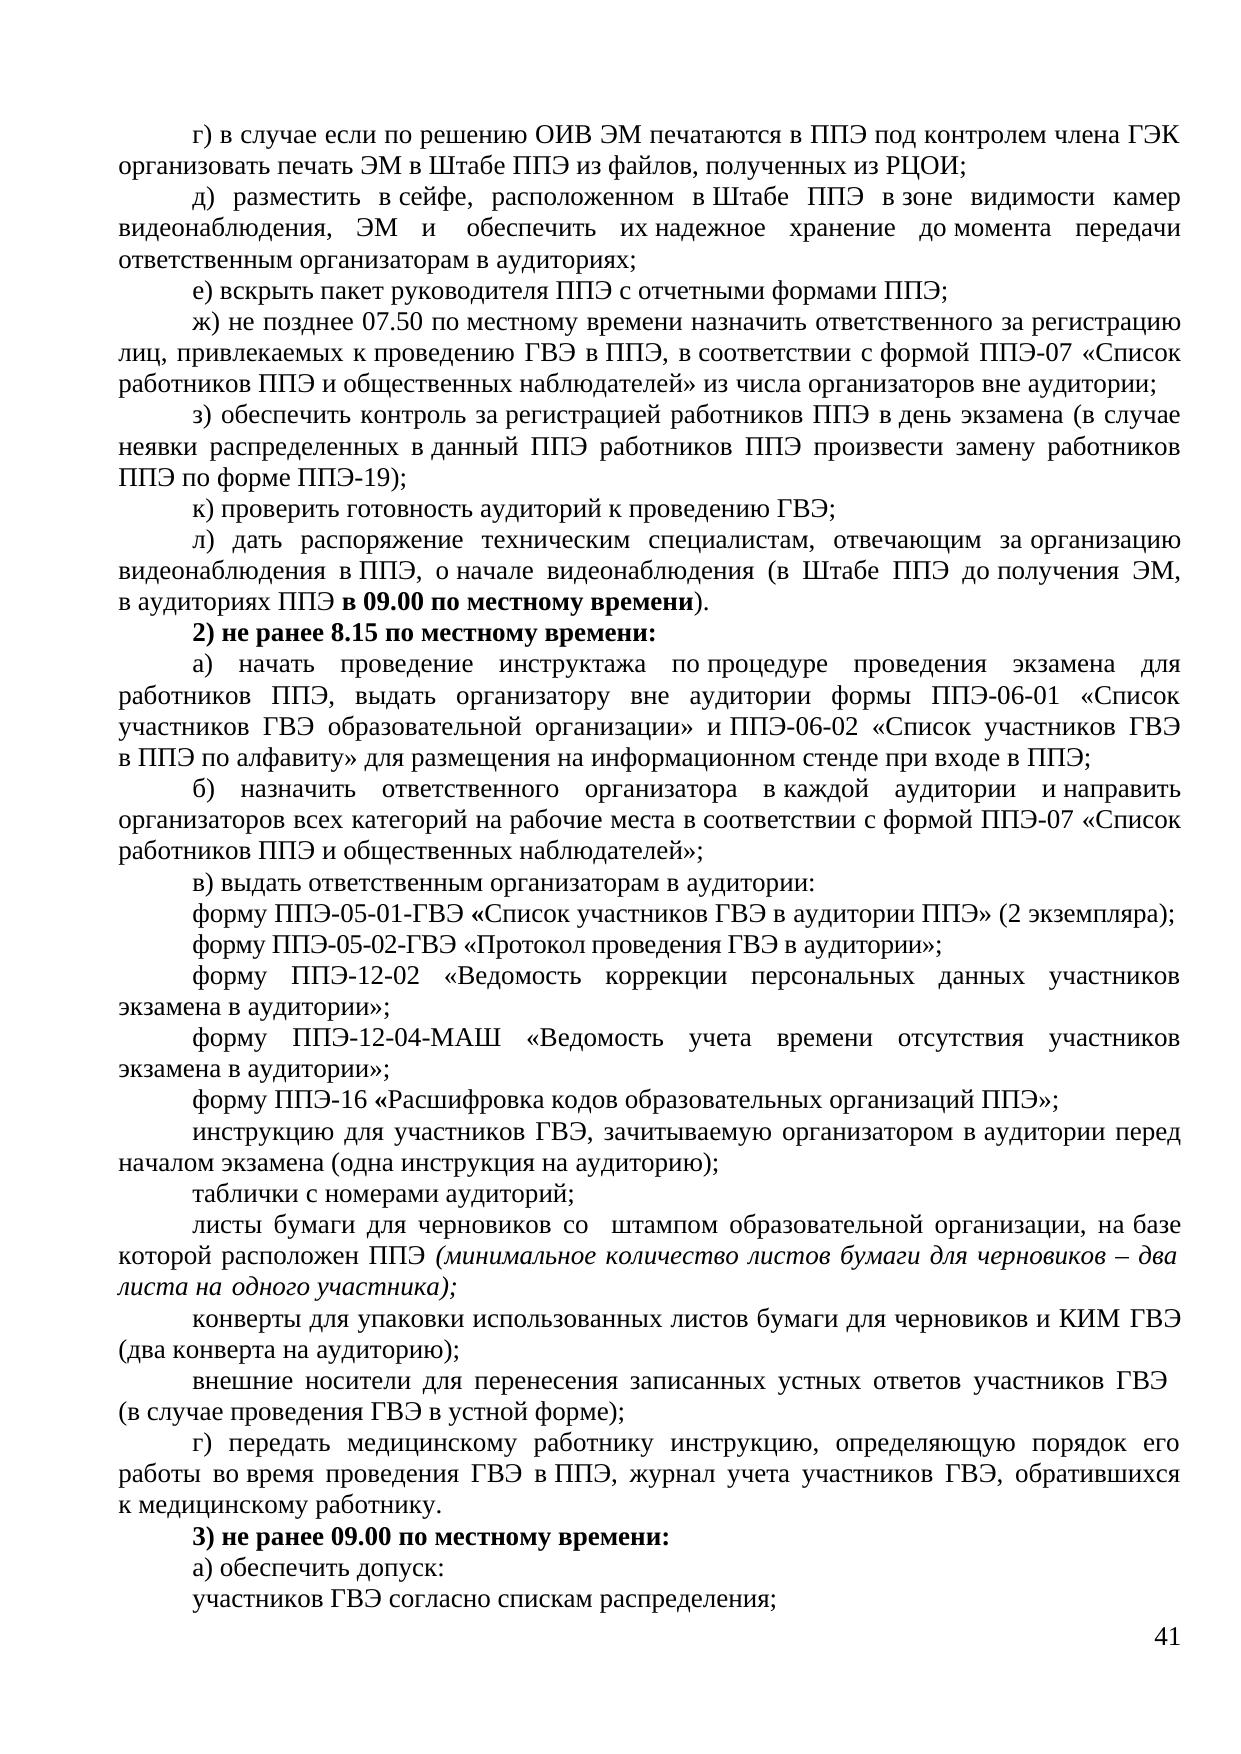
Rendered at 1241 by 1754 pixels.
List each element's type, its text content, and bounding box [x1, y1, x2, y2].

text ж) не позднее 07.50 по местному времени назначить ответственного за регистрацию лиц, привлекаемых к проведению ГВЭ в ППЭ, в соответствии с формой ППЭ-07 «Список работников ППЭ и общественных наблюдателей» из числа организаторов вне аудитории; [118, 305, 1181, 398]
text форму ППЭ-12-04-МАШ «Ведомость учета времени отсутствия участников экзамена в аудитории»; [118, 1021, 1181, 1084]
text таблички с номерами аудиторий; [118, 1177, 1181, 1208]
text в) выдать ответственным организаторам в аудитории: [118, 866, 1181, 897]
text форму ППЭ-12-02 «Ведомость коррекции персональных данных участников экзамена в аудитории»; [118, 959, 1181, 1021]
text инструкцию для участников ГВЭ, зачитываемую организатором в аудитории перед началом экзамена (одна инструкция на аудиторию); [118, 1115, 1181, 1177]
text 2) не ранее 8.15 по местному времени: [118, 616, 1181, 648]
text 3) не ранее 09.00 по местному времени: [118, 1520, 1181, 1551]
text листы бумаги для черновиков со штампом образовательной организации, на базе которой расположен ППЭ (минимальное количество листов бумаги для черновиков – два листа на одного участника); [118, 1208, 1181, 1302]
text форму ППЭ-05-01-ГВЭ «Список участников ГВЭ в аудитории ППЭ» (2 экземпляра); [118, 897, 1181, 928]
text к) проверить готовность аудиторий к проведению ГВЭ; [118, 492, 1181, 523]
text б) назначить ответственного организатора в каждой аудитории и направить организаторов всех категорий на рабочие места в соответствии с формой ППЭ-07 «Список работников ППЭ и общественных наблюдателей»; [118, 772, 1181, 866]
text форму ППЭ-05-02-ГВЭ «Протокол проведения ГВЭ в аудитории»; [118, 928, 1181, 959]
text а) обеспечить допуск: [118, 1551, 1181, 1582]
text г) в случае если по решению ОИВ ЭМ печатаются в ППЭ под контролем члена ГЭК организовать печать ЭМ в Штабе ППЭ из файлов, полученных из РЦОИ; [118, 118, 1181, 180]
text д) разместить в сейфе, расположенном в Штабе ППЭ в зоне видимости камер видеонаблюдения, ЭМ и обеспечить их надежное хранение до момента передачи ответственным организаторам в аудиториях; [118, 180, 1181, 274]
text участников ГВЭ согласно спискам распределения; [118, 1582, 1181, 1613]
text конверты для упаковки использованных листов бумаги для черновиков и КИМ ГВЭ (два конверта на аудиторию); [118, 1302, 1181, 1364]
text л) дать распоряжение техническим специалистам, отвечающим за организацию видеонаблюдения в ППЭ, о начале видеонаблюдения (в Штабе ППЭ до получения ЭМ, в аудиториях ППЭ в 09.00 по местному времени). [118, 523, 1181, 616]
text з) обеспечить контроль за регистрацией работников ППЭ в день экзамена (в случае неявки распределенных в данный ППЭ работников ППЭ произвести замену работников ППЭ по форме ППЭ-19); [118, 398, 1181, 492]
text г) передать медицинскому работнику инструкцию, определяющую порядок его работы во время проведения ГВЭ в ППЭ, журнал учета участников ГВЭ, обратившихся к медицинскому работнику. [118, 1426, 1181, 1520]
text форму ППЭ-16 «Расшифровка кодов образовательных организаций ППЭ»; [118, 1084, 1181, 1115]
text а) начать проведение инструктажа по процедуре проведения экзамена для работников ППЭ, выдать организатору вне аудитории формы ППЭ-06-01 «Список участников ГВЭ образовательной организации» и ППЭ-06-02 «Список участников ГВЭ в ППЭ по алфавиту» для размещения на информационном стенде при входе в ППЭ; [118, 648, 1181, 772]
text внешние носители для перенесения записанных устных ответов участников ГВЭ (в случае проведения ГВЭ в устной форме); [118, 1364, 1181, 1426]
text е) вскрыть пакет руководителя ППЭ с отчетными формами ППЭ; [118, 274, 1181, 305]
